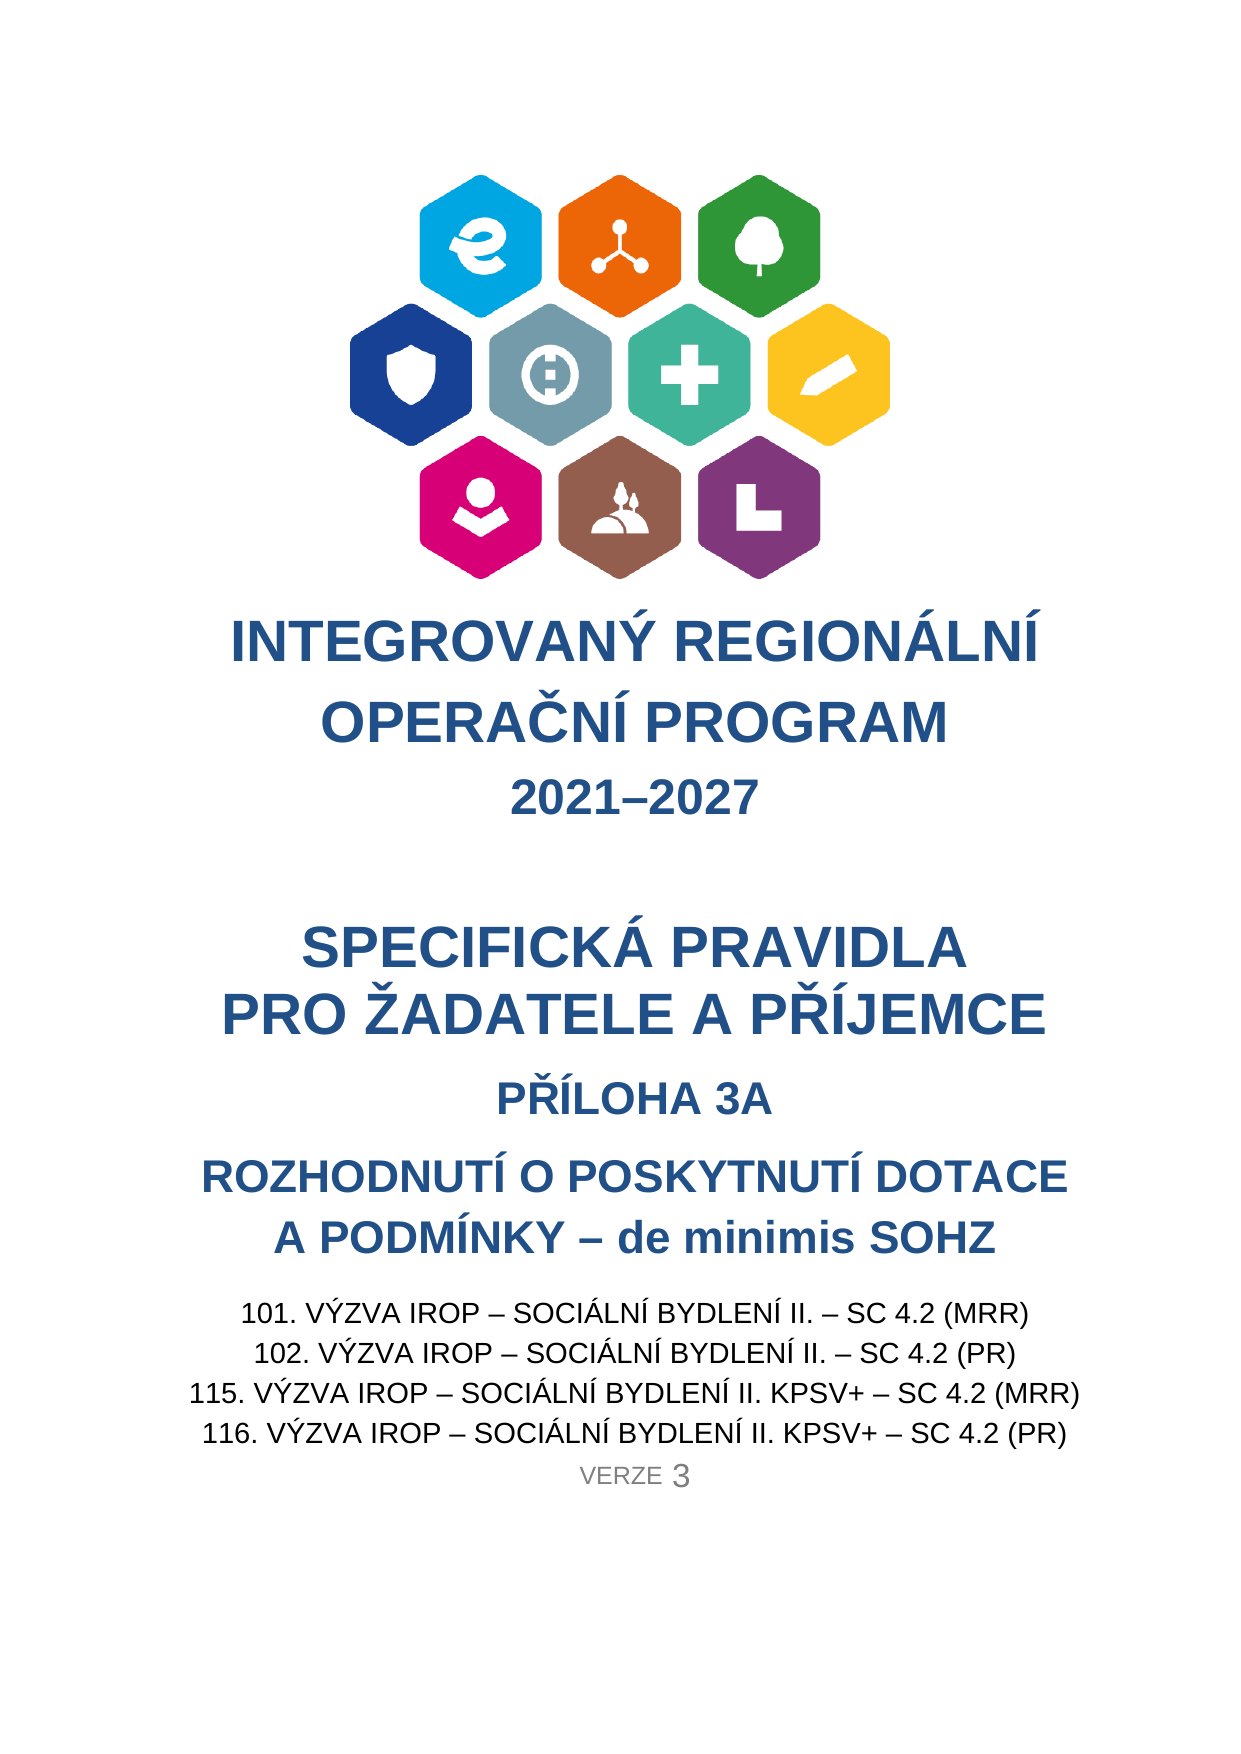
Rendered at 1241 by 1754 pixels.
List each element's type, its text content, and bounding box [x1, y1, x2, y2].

text VERZE 3 [148, 1456, 1122, 1495]
picture [323, 158, 916, 607]
text 102. VÝZVA IROP – SOCIÁLNÍ BYDLENÍ II. – SC 4.2 (PR) [148, 1336, 1122, 1369]
text 2021–2027 [148, 768, 1122, 825]
text Rozhodnutí o poskytnutí dotace A Podmínky – de minimis SOHZ [148, 1149, 1122, 1263]
text 115. výzva IROP – SOCIÁLNÍ bydlení II. KPSV+ – SC 4.2 (MRR) [148, 1376, 1122, 1409]
text SPECIFICKÁ PRAVIDLA PRO ŽADATELE A PŘÍJEMCE [148, 913, 1122, 1047]
text PŘÍLOHA 3a [148, 1072, 1122, 1124]
text 116. výzva IROP – SOCIÁLNÍ bydlení II. KPSV+ – SC 4.2 (PR) [148, 1416, 1122, 1450]
text 101. výzva IROP – SOCIÁLNÍ BYDLENÍ II. – SC 4.2 (MRR) [148, 1296, 1122, 1329]
